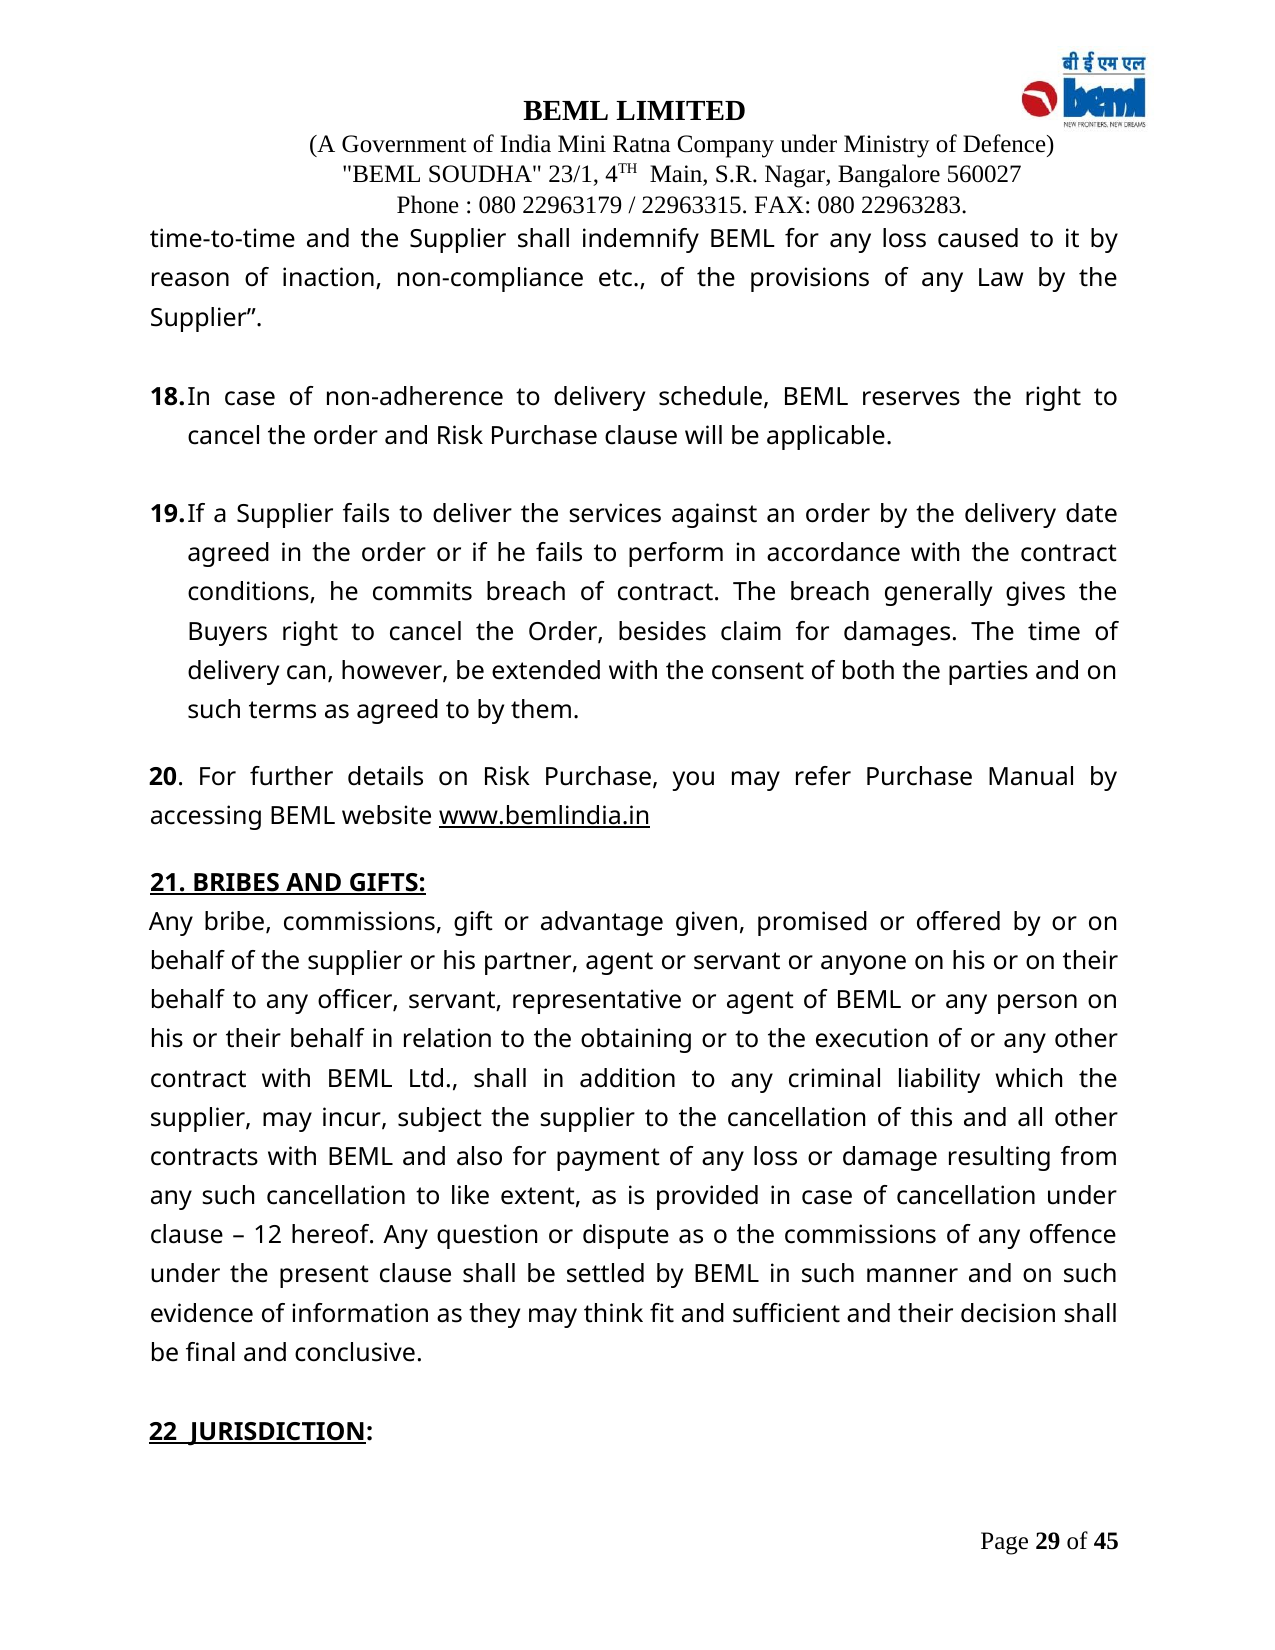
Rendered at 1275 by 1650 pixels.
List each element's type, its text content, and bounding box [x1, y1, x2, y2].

text 20. For further details on Risk Purchase, you may refer Purchase Manual by accessing BEML website www.bemlindia.in [148, 758, 1119, 832]
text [148, 221, 1119, 333]
picture [1009, 46, 1158, 132]
list If a Supplier fails to deliver the services against an order by the delivery date agreed in the order or if he fails to perform in accordance with the contract conditions, he commits breach of contract. The breach generally gives the Buyers right to cancel the Order, besides claim for damages. The time of delivery can, however, be extended with the consent of both the parties and on such terms as agreed to by them. [149, 496, 1119, 726]
text 21. BRIBES AND GIFTS: [150, 864, 1181, 898]
list In case of non-adherence to delivery schedule, BEML reserves the right to cancel the order and Risk Purchase clause will be applicable. [149, 378, 1119, 451]
text 22 JURISDICTION: [148, 1413, 1181, 1447]
text Any bribe, commissions, gift or advantage given, promised or offered by or on behalf of the supplier or his partner, agent or servant or anyone on his or on their behalf to any officer, servant, representative or agent of BEML or any person on his or their behalf in relation to the obtaining or to the execution of or any other contract with BEML Ltd., shall in addition to any criminal liability which the supplier, may incur, subject the supplier to the cancellation of this and all other contracts with BEML and also for payment of any loss or damage resulting from any such cancellation to like extent, as is provided in case of cancellation under clause – 12 hereof. Any question or dispute as o the commissions of any offence under the present clause shall be settled by BEML in such manner and on such evidence of information as they may think fit and sufficient and their decision shall be final and conclusive. [148, 903, 1119, 1368]
